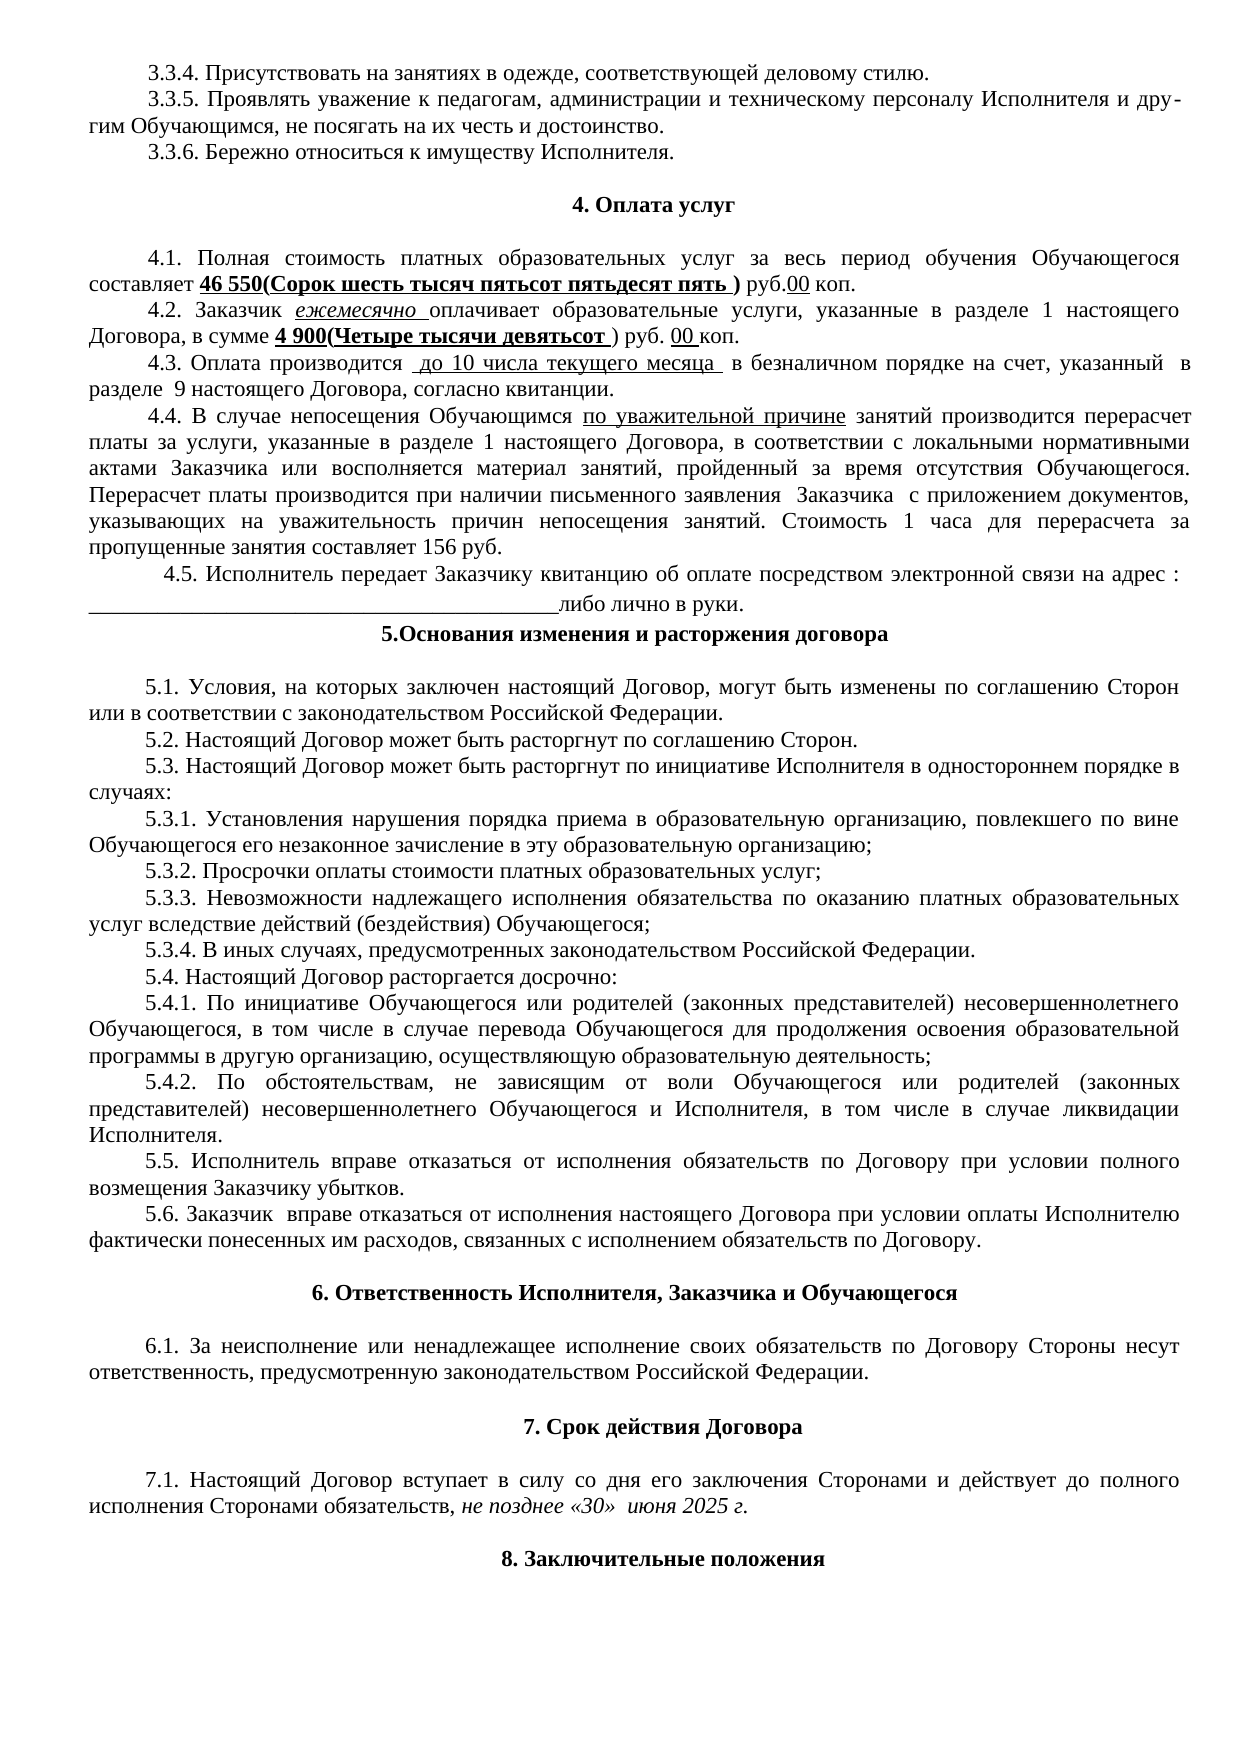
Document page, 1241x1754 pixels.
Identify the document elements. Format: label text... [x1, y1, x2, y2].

text 5.5. Исполнитель вправе отказаться от исполнения обязательств по Договору при условии полного возмещения Заказчику убытков. [89, 1147, 1181, 1200]
text 4.5. Исполнитель передает Заказчику квитанцию об оплате посредством электронной связи на адрес : _________________________________________либо лично в руки. [89, 560, 1181, 616]
text 4.2. Заказчик ежемесячно оплачивает образовательные услуги, указанные в разделе 1 настоящего Договора, в сумме 4 900(Четыре тысячи девятьсот ) руб. 00 коп. [89, 296, 1181, 349]
text 3.3.5. Проявлять уважение к педагогам, администрации и техническому персоналу Исполнителя и другим Обучающимся, не посягать на их честь и достоинство. [89, 85, 1181, 138]
text 6. Ответственность Исполнителя, Заказчика и Обучающегося [89, 1279, 1181, 1305]
text 5.4. Настоящий Договор расторгается досрочно: [89, 963, 1181, 989]
text 4.1. Полная стоимость платных образовательных услуг за весь период обучения Обучающегося составляет 46 550(Сорок шесть тысяч пятьсот пятьдесят пять ) руб.00 коп. [89, 243, 1181, 296]
text 5.3.3. Невозможности надлежащего исполнения обязательства по оказанию платных образовательных услуг вследствие действий (бездействия) Обучающегося; [89, 884, 1181, 936]
text 5.1. Условия, на которых заключен настоящий Договор, могут быть изменены по соглашению Сторон или в соответствии с законодательством Российской Федерации. [89, 673, 1181, 726]
text 5.2. Настоящий Договор может быть расторгнут по соглашению Сторон. [89, 726, 1181, 752]
text 5.3.4. В иных случаях, предусмотренных законодательством Российской Федерации. [89, 936, 1181, 963]
text 5.4.2. По обстоятельствам, не зависящим от воли Обучающегося или родителей (законных представителей) несовершеннолетнего Обучающегося и Исполнителя, в том числе в случае ликвидации Исполнителя. [89, 1068, 1181, 1147]
text 6.1. За неисполнение или ненадлежащее исполнение своих обязательств по Договору Стороны несут ответственность, предусмотренную законодательством Российской Федерации. [89, 1332, 1181, 1384]
text 3.3.6. Бережно относиться к имуществу Исполнителя. [89, 138, 1181, 164]
text 4.3. Оплата производится до 10 числа текущего месяца в безналичном порядке на счет, указанный в разделе 9 настоящего Договора, согласно квитанции. [89, 349, 1192, 402]
text 5.6. Заказчик вправе отказаться от исполнения настоящего Договора при условии оплаты Исполнителю фактически понесенных им расходов, связанных с исполнением обязательств по Договору. [89, 1200, 1181, 1253]
text 8. Заключительные положения [89, 1545, 1181, 1571]
text 5.Основания изменения и расторжения договора [89, 620, 1181, 647]
text 4. Оплата услуг [126, 191, 1181, 217]
text 5.3.2. Просрочки оплаты стоимости платных образовательных услуг; [89, 857, 1181, 884]
text 5.3.1. Установления нарушения порядка приема в образовательную организацию, повлекшего по вине Обучающегося его незаконное зачисление в эту образовательную организацию; [89, 805, 1181, 857]
text 5.3. Настоящий Договор может быть расторгнут по инициативе Исполнителя в одностороннем порядке в случаях: [89, 752, 1181, 805]
text 4.4. В случае непосещения Обучающимся по уважительной причине занятий производится перерасчет платы за услуги, указанные в разделе 1 настоящего Договора, в соответствии с локальными нормативными актами Заказчика или восполняется материал занятий, пройденный за время отсутствия Обучающегося. Перерасчет платы производится при наличии письменного заявления Заказчика с приложением документов, указывающих на уважительность причин непосещения занятий. Стоимость 1 часа для перерасчета за пропущенные занятия составляет 156 руб. [89, 402, 1192, 560]
text 7. Срок действия Договора [89, 1413, 1181, 1439]
text 3.3.4. Присутствовать на занятиях в одежде, соответствующей деловому стилю. [89, 59, 1181, 85]
text 7.1. Настоящий Договор вступает в силу со дня его заключения Сторонами и действует до полного исполнения Сторонами обязательств, не позднее «30» июня 2025 г. [89, 1466, 1181, 1519]
text 5.4.1. По инициативе Обучающегося или родителей (законных представителей) несовершеннолетнего Обучающегося, в том числе в случае перевода Обучающегося для продолжения освоения образовательной программы в другую организацию, осуществляющую образовательную деятельность; [89, 989, 1181, 1068]
